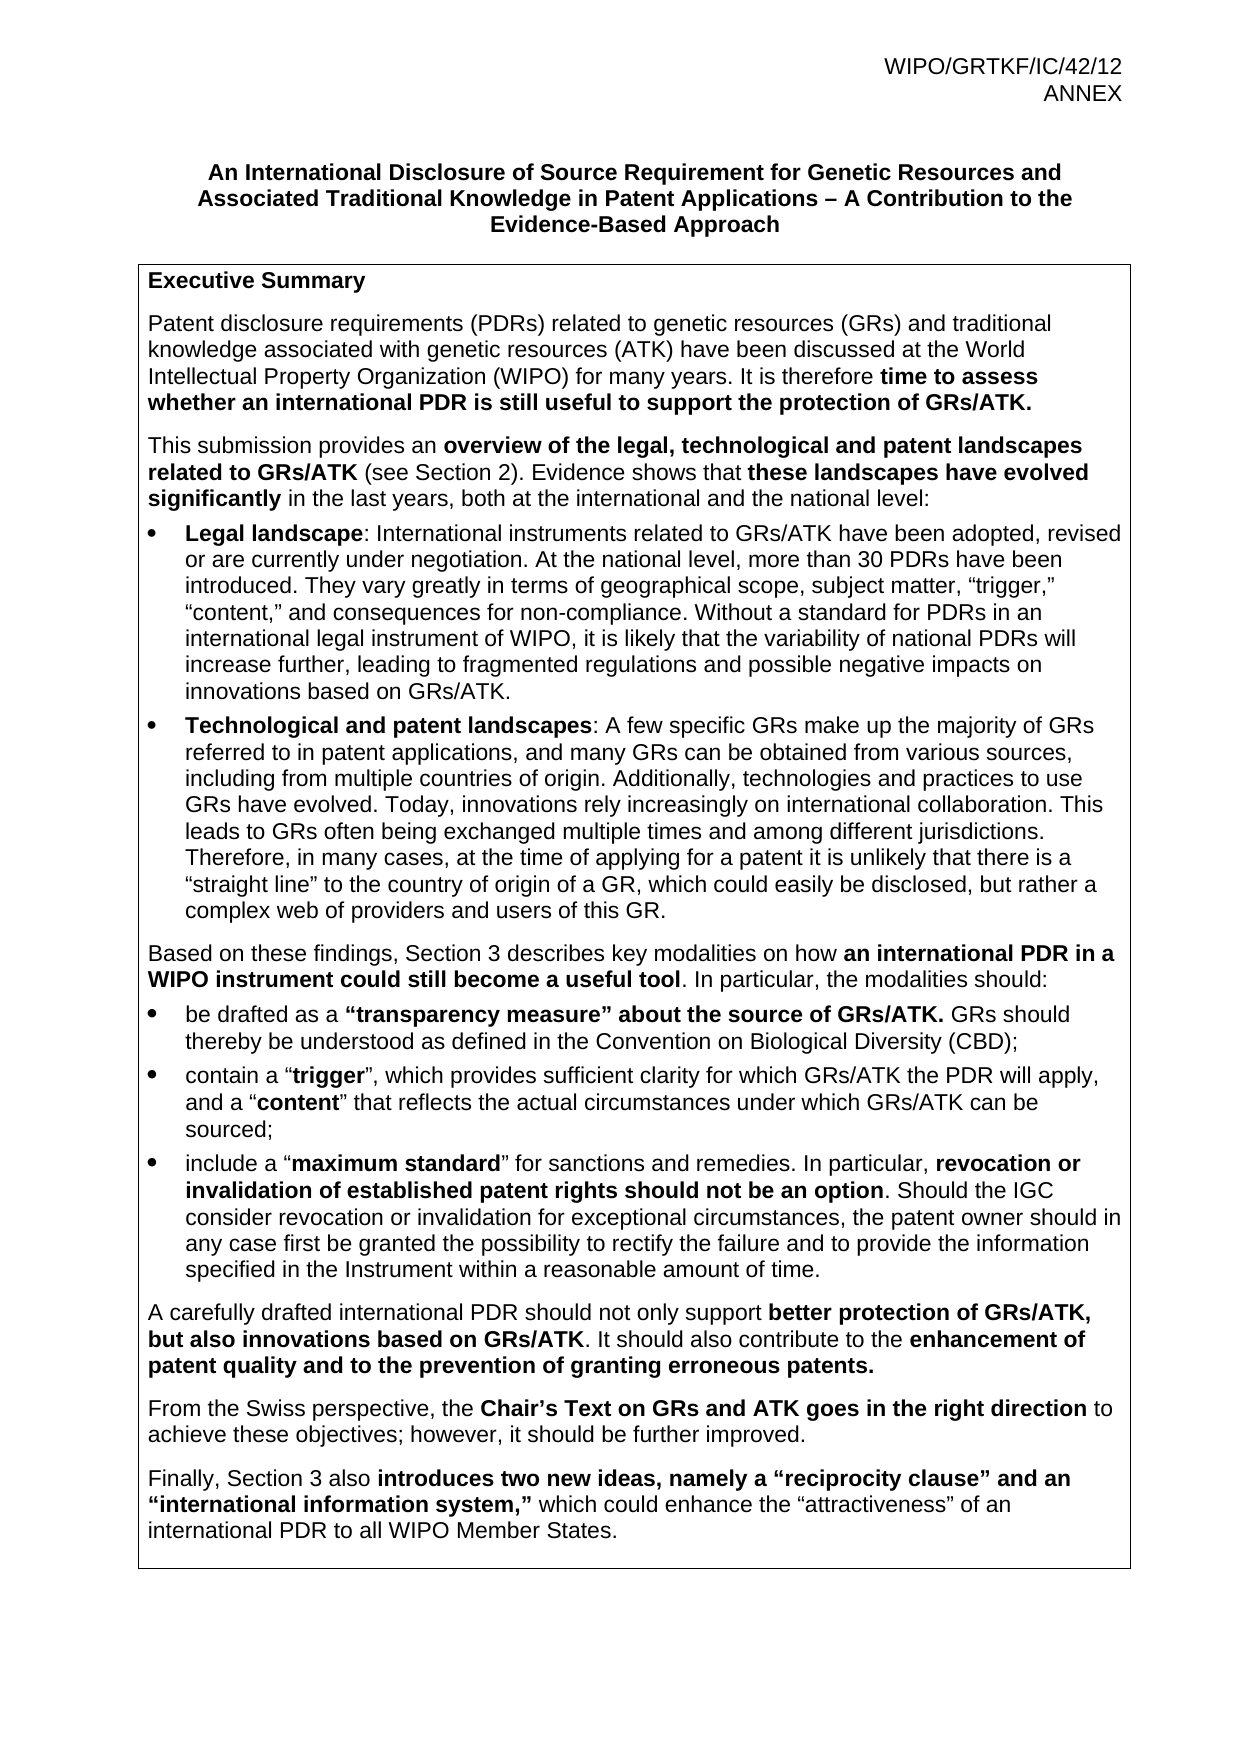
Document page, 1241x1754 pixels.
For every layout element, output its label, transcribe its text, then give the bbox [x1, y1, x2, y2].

list be drafted as a “transparency measure” about the source of GRs/ATK. GRs should thereby be understood as defined in the Convention on Biological Diversity (CBD); [139, 998, 1130, 1054]
list include a “maximum standard” for sanctions and remedies. In particular, revocation or invalidation of established patent rights should not be an option. Should the IGC consider revocation or invalidation for exceptional circumstances, the patent owner should in any case first be granted the possibility to rectify the failure and to provide the information specified in the Instrument within a reasonable amount of time. [139, 1147, 1130, 1283]
text Executive Summary [139, 265, 1130, 293]
list contain a “trigger”, which provides sufficient clarity for which GRs/ATK the PDR will apply, and a “content” that reflects the actual circumstances under which GRs/ATK can be sourced; [139, 1059, 1130, 1142]
text An International Disclosure of Source Requirement for Genetic Resources and Associated Traditional Knowledge in Patent Applications – A Contribution to the Evidence-Based Approach [148, 158, 1122, 238]
list Legal landscape: International instruments related to GRs/ATK have been adopted, revised or are currently under negotiation. At the national level, more than 30 PDRs have been introduced. They vary greatly in terms of geographical scope, subject matter, “trigger,” “content,” and consequences for non-compliance. Without a standard for PDRs in an international legal instrument of WIPO, it is likely that the variability of national PDRs will increase further, leading to fragmented regulations and possible negative impacts on innovations based on GRs/ATK. [139, 516, 1130, 704]
text A carefully drafted international PDR should not only support better protection of GRs/ATK, but also innovations based on GRs/ATK. It should also contribute to the enhancement of patent quality and to the prevention of granting erroneous patents. [139, 1296, 1130, 1378]
text Patent disclosure requirements (PDRs) related to genetic resources (GRs) and traditional knowledge associated with genetic resources (ATK) have been discussed at the World Intellectual Property Organization (WIPO) for many years. It is therefore time to assess whether an international PDR is still useful to support the protection of GRs/ATK. [139, 307, 1130, 416]
text From the Swiss perspective, the Chair’s Text on GRs and ATK goes in the right direction to achieve these objectives; however, it should be further improved. [139, 1392, 1130, 1448]
list Technological and patent landscapes: A few specific GRs make up the majority of GRs referred to in patent applications, and many GRs can be obtained from various sources, including from multiple countries of origin. Additionally, technologies and practices to use GRs have evolved. Today, innovations rely increasingly on international collaboration. This leads to GRs often being exchanged multiple times and among different jurisdictions. Therefore, in many cases, at the time of applying for a patent it is unlikely that there is a “straight line” to the country of origin of a GR, which could easily be disclosed, but rather a complex web of providers and users of this GR. [139, 709, 1130, 923]
text Based on these findings, Section 3 describes key modalities on how an international PDR in a WIPO instrument could still become a useful tool. In particular, the modalities should: [139, 937, 1130, 993]
text This submission provides an overview of the legal, technological and patent landscapes related to GRs/ATK (see Section 2). Evidence shows that these landscapes have evolved significantly in the last years, both at the international and the national level: [139, 429, 1130, 511]
text Finally, Section 3 also introduces two new ideas, namely a “reciprocity clause” and an “international information system,” which could enhance the “attractiveness” of an international PDR to all WIPO Member States. [139, 1461, 1130, 1568]
